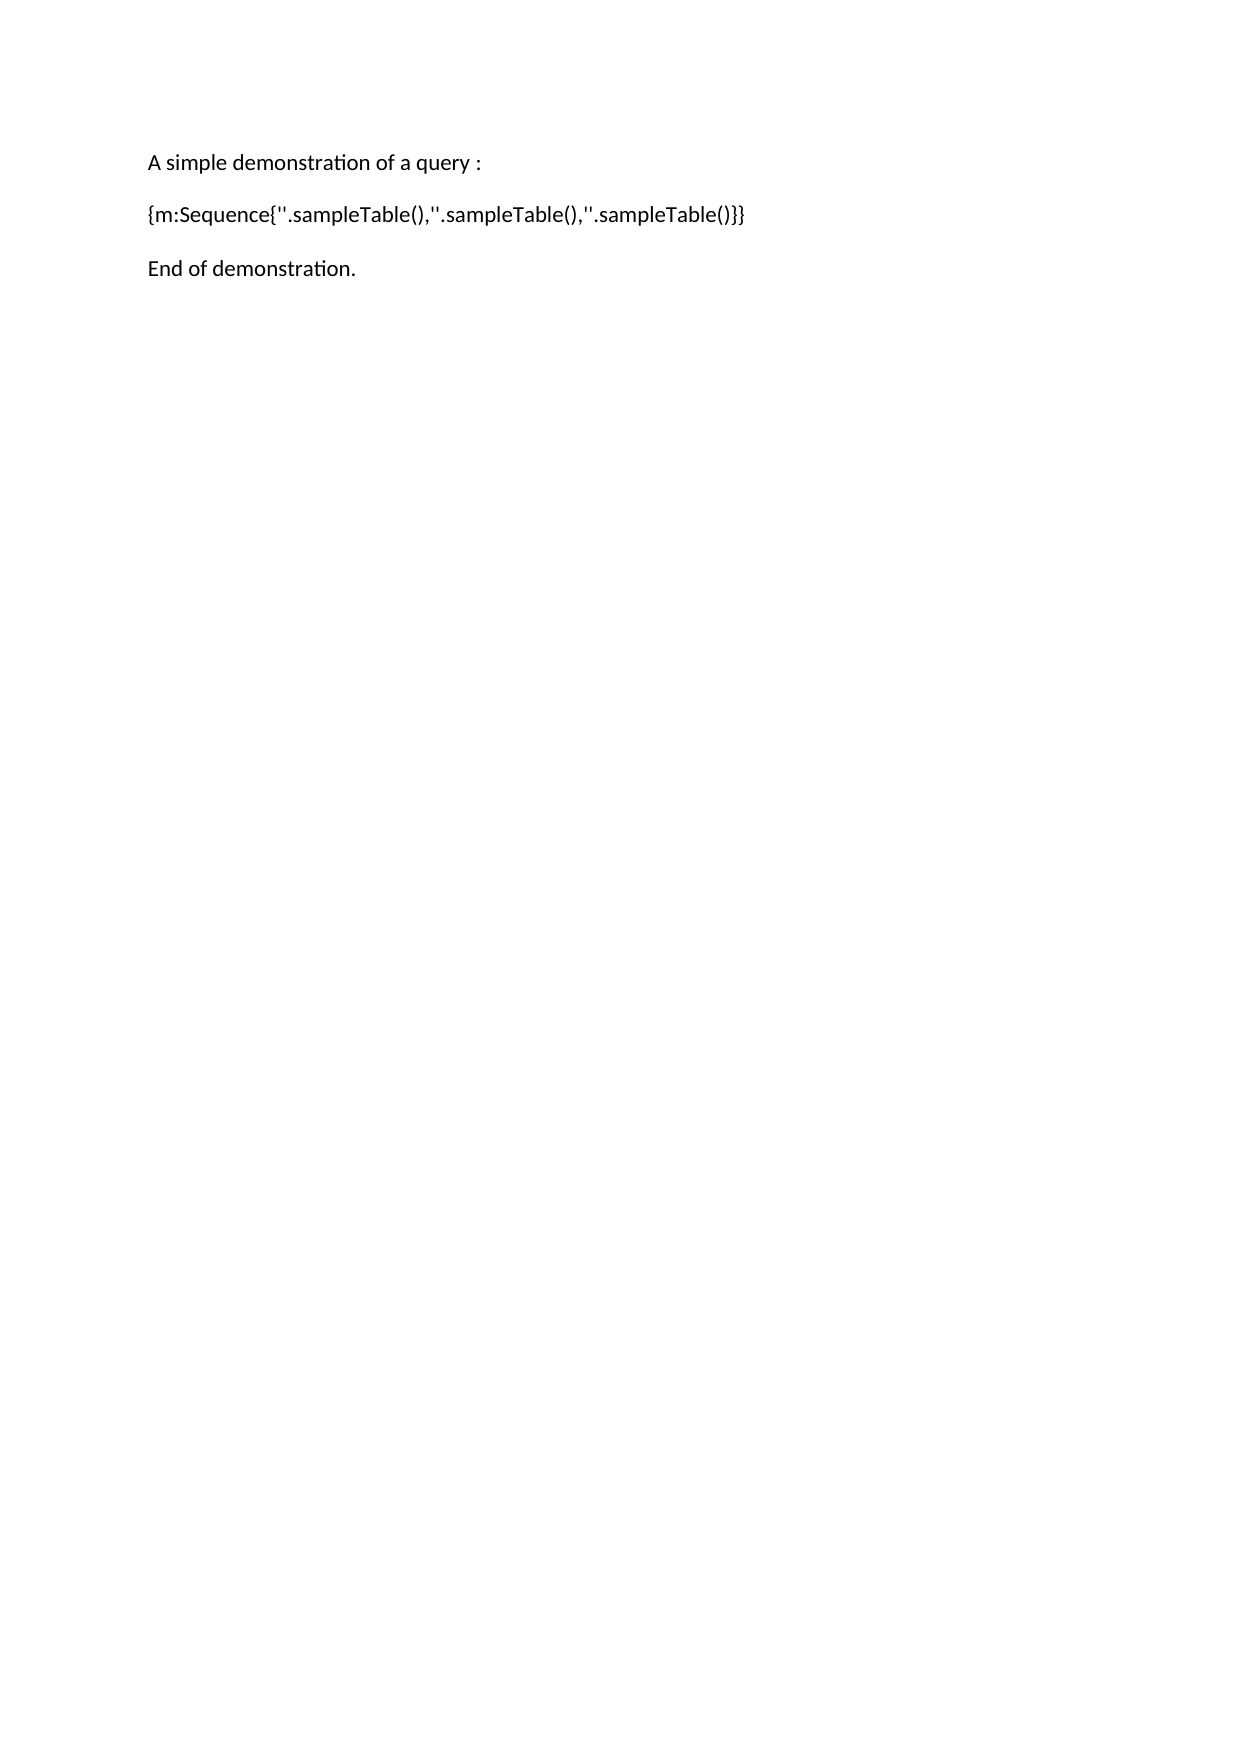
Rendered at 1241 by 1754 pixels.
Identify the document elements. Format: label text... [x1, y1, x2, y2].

text A simple demonstration of a query : [148, 148, 1093, 176]
text {m:Sequence{''.sampleTable(),''.sampleTable(),''.sampleTable()}} [148, 201, 1093, 229]
text End of demonstration. [148, 254, 1093, 282]
